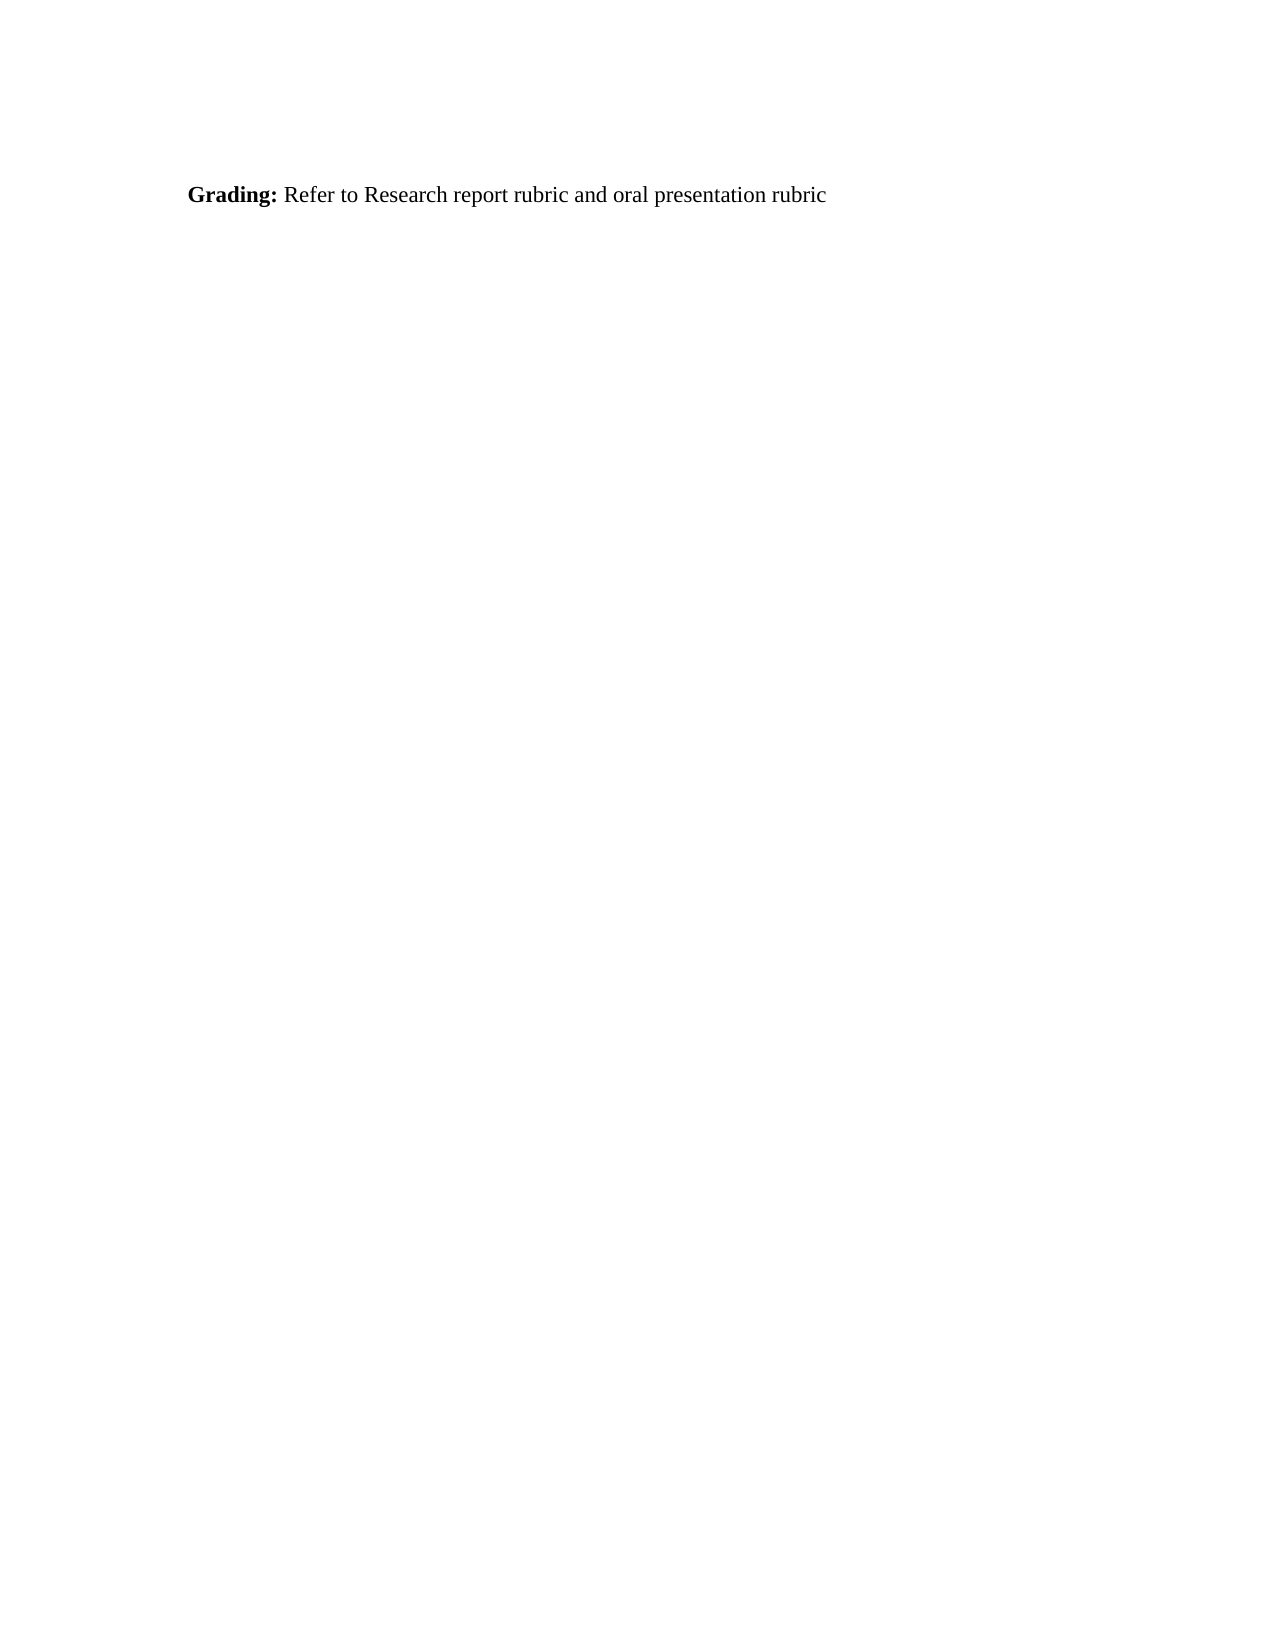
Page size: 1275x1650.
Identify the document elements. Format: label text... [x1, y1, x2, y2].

text Grading: Refer to Research report rubric and oral presentation rubric [187, 181, 1087, 208]
